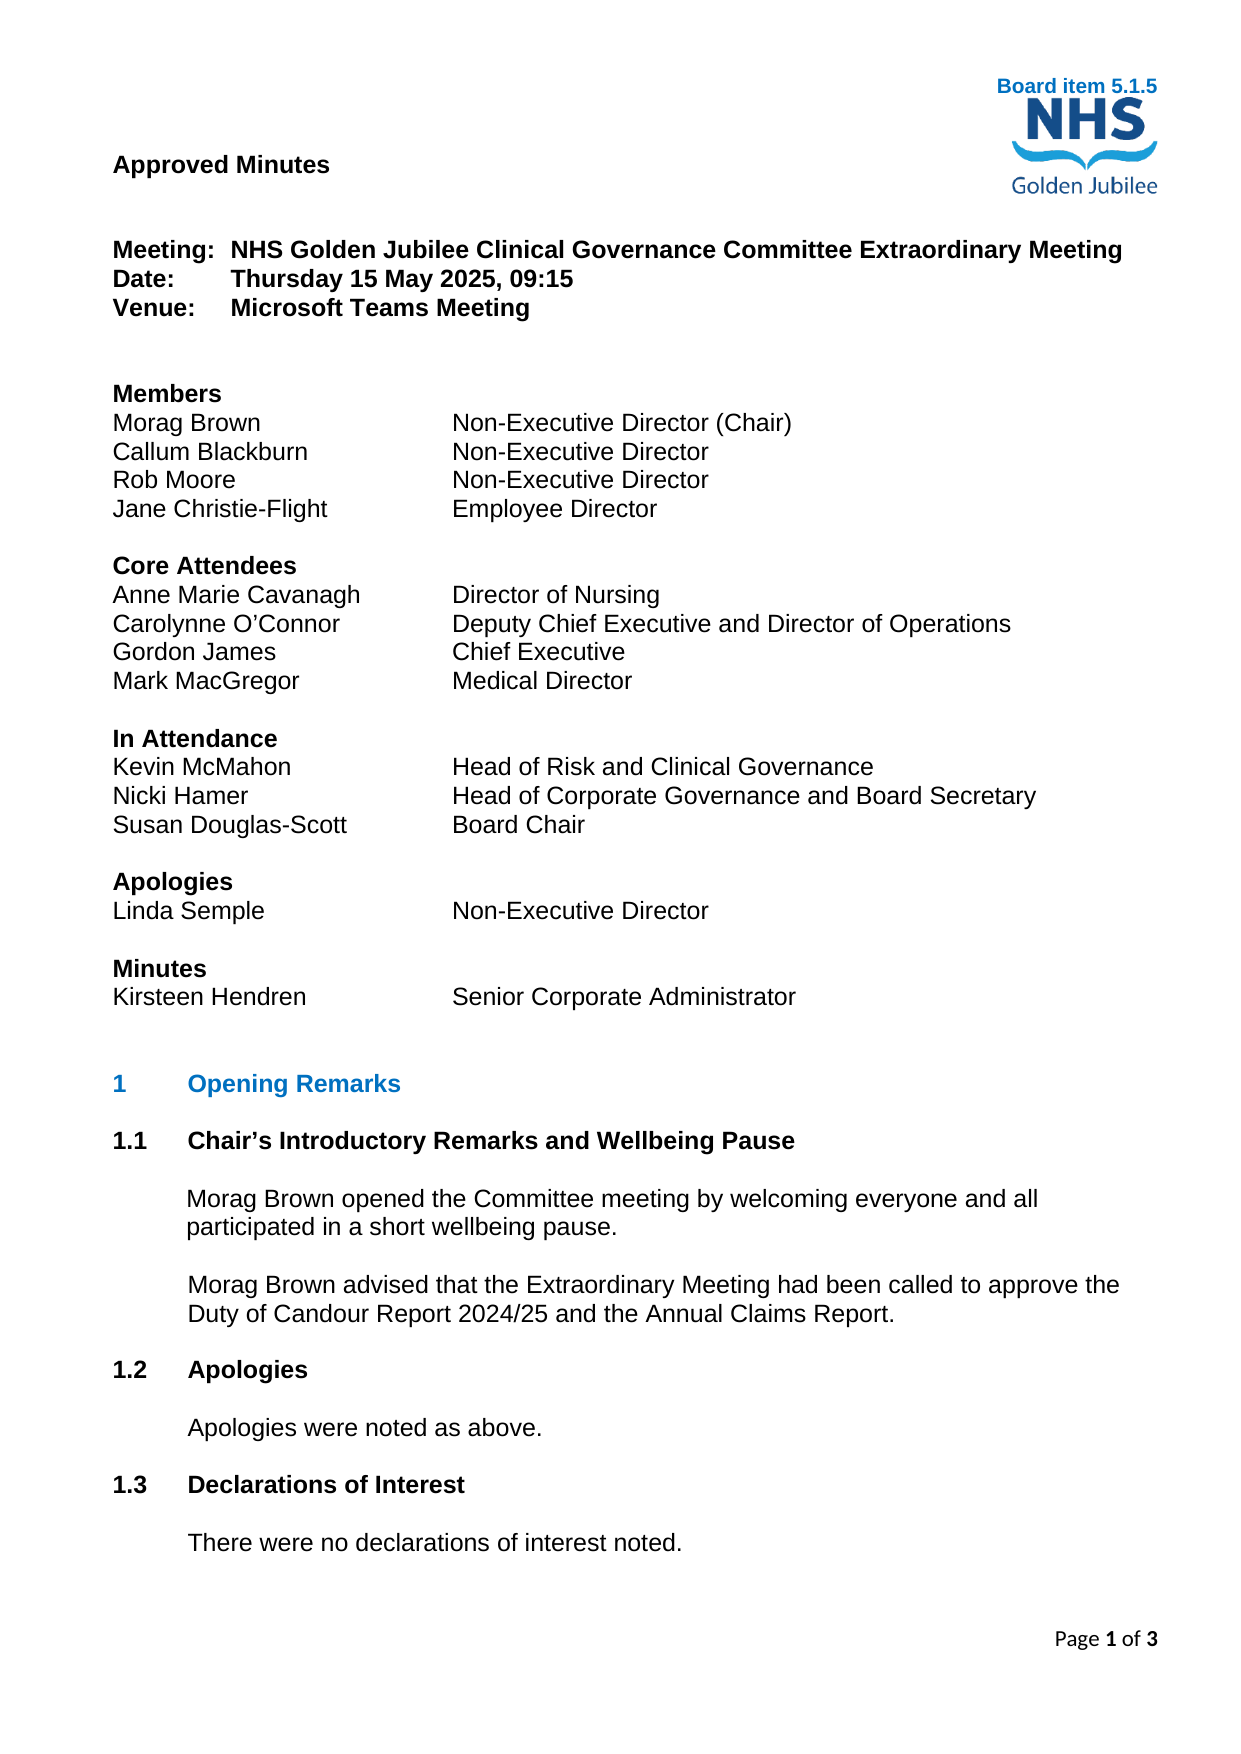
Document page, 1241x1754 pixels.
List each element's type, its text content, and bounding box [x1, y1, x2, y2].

text Apologies [112, 867, 1166, 896]
text Morag Brown opened the Committee meeting by welcoming everyone and all participated in a short wellbeing pause. [186, 1183, 1157, 1241]
list Apologies [112, 1355, 1157, 1384]
text In Attendance [112, 723, 1157, 752]
text Mark MacGregor Medical Director [112, 666, 1157, 695]
text Jane Christie-Flight Employee Director [112, 494, 1157, 523]
text Meeting: NHS Golden Jubilee Clinical Governance Committee Extraordinary Meeting [112, 236, 1157, 264]
text Apologies were noted as above. [112, 1413, 1157, 1442]
text Rob Moore Non-Executive Director [112, 466, 1166, 494]
text Gordon James Chief Executive [112, 637, 1157, 666]
text Kevin McMahon Head of Risk and Clinical Governance [112, 752, 1166, 781]
text Venue: Microsoft Teams Meeting [112, 293, 1157, 322]
text Susan Douglas-Scott Board Chair [112, 810, 1157, 838]
text Nicki Hamer Head of Corporate Governance and Board Secretary [112, 781, 1166, 810]
list Chair’s Introductory Remarks and Wellbeing Pause [112, 1126, 1157, 1155]
text Linda Semple Non-Executive Director [112, 896, 1157, 925]
text Anne Marie Cavanagh Director of Nursing [112, 580, 1157, 608]
text There were no declarations of interest noted. [187, 1528, 1157, 1557]
text 1 Opening Remarks [112, 1068, 1157, 1097]
text Callum Blackburn Non-Executive Director [112, 437, 1157, 466]
text Approved Minutes [112, 150, 1011, 179]
text Morag Brown advised that the Extraordinary Meeting had been called to approve the Duty of Candour Report 2024/25 and the Annual Claims Report. [112, 1270, 1157, 1327]
text Members [112, 379, 1157, 408]
text Minutes [112, 953, 1157, 982]
picture [1011, 97, 1158, 199]
text Carolynne O’Connor Deputy Chief Executive and Director of Operations [112, 608, 1157, 637]
text Morag Brown Non-Executive Director (Chair) [112, 408, 1157, 437]
text Date: Thursday 15 May 2025, 09:15 [112, 264, 1157, 293]
list Declarations of Interest [112, 1470, 1157, 1499]
text Kirsteen Hendren Senior Corporate Administrator [112, 982, 1157, 1011]
text Core Attendees [112, 551, 1157, 580]
